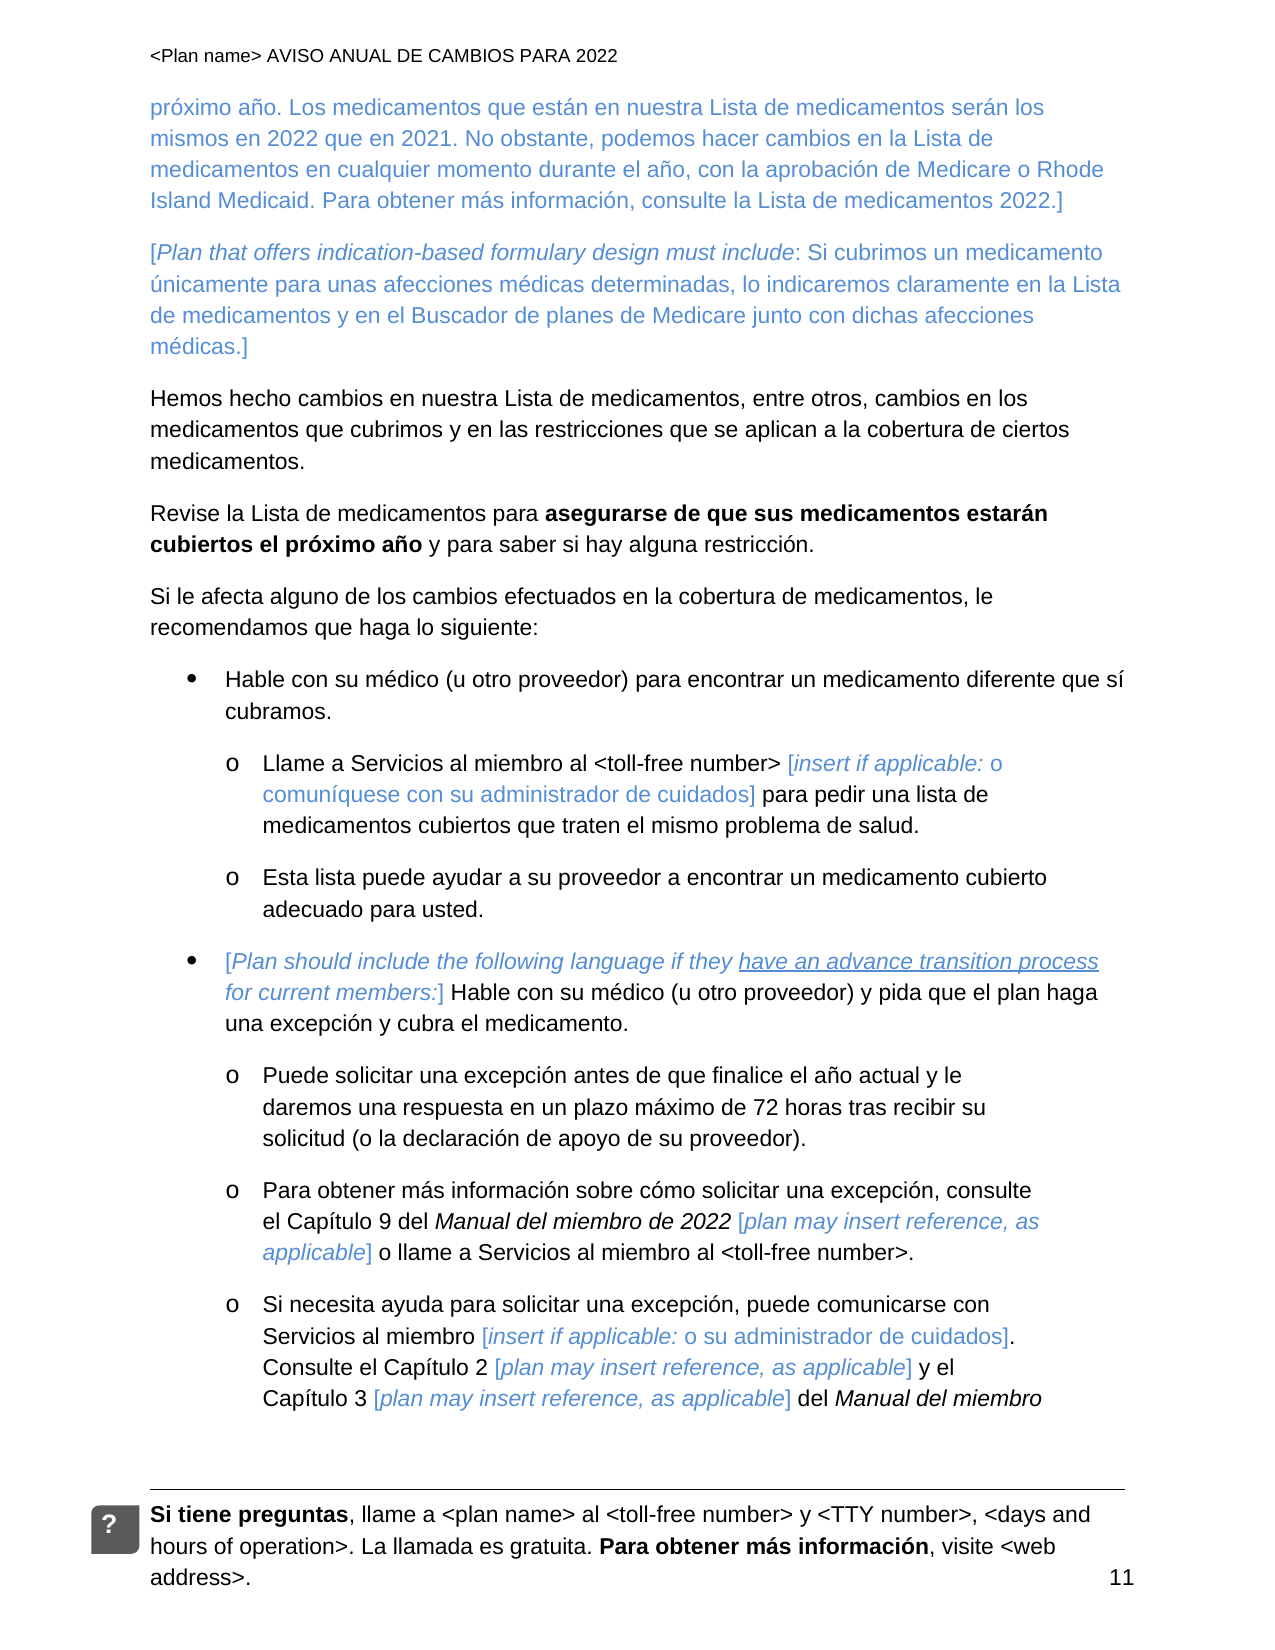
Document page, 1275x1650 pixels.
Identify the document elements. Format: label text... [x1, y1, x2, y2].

text Si le afecta alguno de los cambios efectuados en la cobertura de medicamentos, le recomendamos que haga lo siguiente: [150, 579, 1125, 642]
list Puede solicitar una excepción antes de que finalice el año actual y le daremos una respuesta en un plazo máximo de 72 horas tras recibir su solicitud (o la declaración de apoyo de su proveedor). [225, 1059, 1050, 1152]
list [Plan should include the following language if they have an advance transition process for current members:] Hable con su médico (u otro proveedor) y pida que el plan haga una excepción y cubra el medicamento. [187, 944, 1125, 1038]
list Llame a Servicios al miembro al <toll-free number> [insert if applicable: o comuníquese con su administrador de cuidados] para pedir una lista de medicamentos cubiertos que traten el mismo problema de salud. [225, 746, 1050, 840]
text [Plan that offers indication-based formulary design must include: Si cubrimos un medicamento únicamente para unas afecciones médicas determinadas, lo indicaremos claramente en la Lista de medicamentos y en el Buscador de planes de Medicare junto con dichas afecciones médicas.] [150, 236, 1125, 361]
list Para obtener más información sobre cómo solicitar una excepción, consulte el Capítulo 9 del Manual del miembro de 2022 [plan may insert reference, as applicable] o llame a Servicios al miembro al <toll-free number>. [225, 1173, 1050, 1267]
list Esta lista puede ayudar a su proveedor a encontrar un medicamento cubierto adecuado para usted. [225, 861, 1050, 923]
text Revise la Lista de medicamentos para asegurarse de que sus medicamentos estarán cubiertos el próximo año y para saber si hay alguna restricción. [150, 496, 1125, 559]
text Hemos hecho cambios en nuestra Lista de medicamentos, entre otros, cambios en los medicamentos que cubrimos y en las restricciones que se aplican a la cobertura de ciertos medicamentos. [150, 382, 1125, 475]
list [225, 1288, 1050, 1413]
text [150, 90, 1125, 215]
list Hable con su médico (u otro proveedor) para encontrar un medicamento diferente que sí cubramos. [187, 663, 1125, 725]
